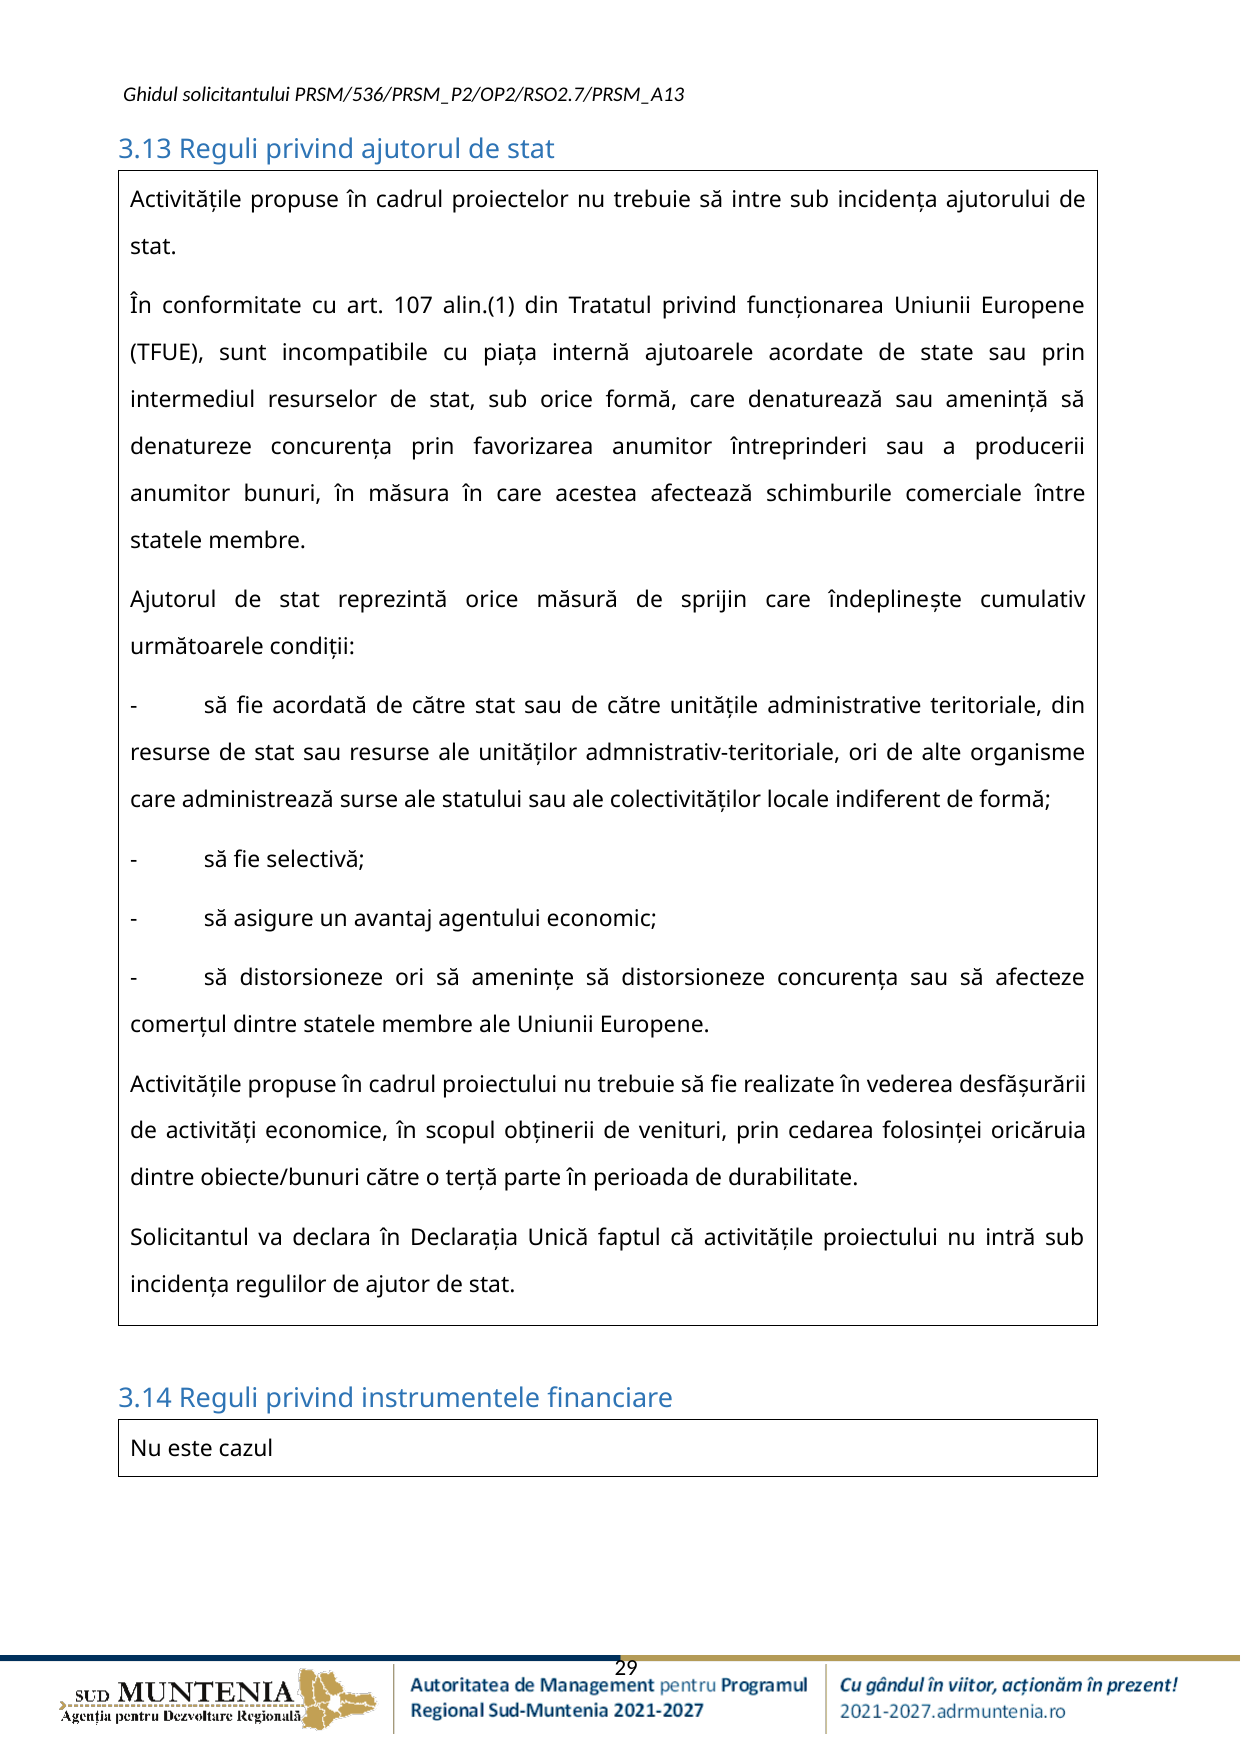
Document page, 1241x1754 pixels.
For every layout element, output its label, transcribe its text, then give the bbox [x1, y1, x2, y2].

picture [0, 1655, 1241, 1735]
table_header Nu este cazul [119, 1420, 1097, 1476]
subtitle 3.14 Reguli privind instrumentele financiare [118, 1379, 1134, 1416]
subtitle 3.13 Reguli privind ajutorul de stat [118, 130, 1134, 167]
table_header Activităţile propuse în cadrul proiectelor nu trebuie să intre sub incidenţa ajutorului de stat. În conformitate cu art. 107 alin.(1) din Tratatul privind funcționarea Uniunii Europene (TFUE), sunt incompatibile cu piața internă ajutoarele acordate de state sau prin intermediul resurselor de stat, sub orice formă, care denaturează sau amenință să denatureze concurența prin favorizarea anumitor întreprinderi sau a producerii anumitor bunuri, în măsura în care acestea afectează schimburile comerciale între statele membre. Ajutorul de stat reprezintă orice măsură de sprijin care îndeplineşte cumulativ următoarele condiții: - să fie acordată de către stat sau de către unitățile administrative teritoriale, din resurse de stat sau resurse ale unităților admnistrativ-teritoriale, ori de alte organisme care administrează surse ale statului sau ale colectivităților locale indiferent de formă; - să fie selectivă; - să asigure un avantaj agentului economic; - să distorsioneze ori să amenințe să distorsioneze concurența sau să afecteze comerțul dintre statele membre ale Uniunii Europene. Activităţile propuse în cadrul proiectului nu trebuie să fie realizate în vederea desfăşurării de activităţi economice, în scopul obţinerii de venituri, prin cedarea folosinţei oricăruia dintre obiecte/bunuri către o terţă parte în perioada de durabilitate. Solicitantul va declara în Declarația Unică faptul că activitățile proiectului nu intră sub incidența regulilor de ajutor de stat. [119, 171, 1097, 1324]
